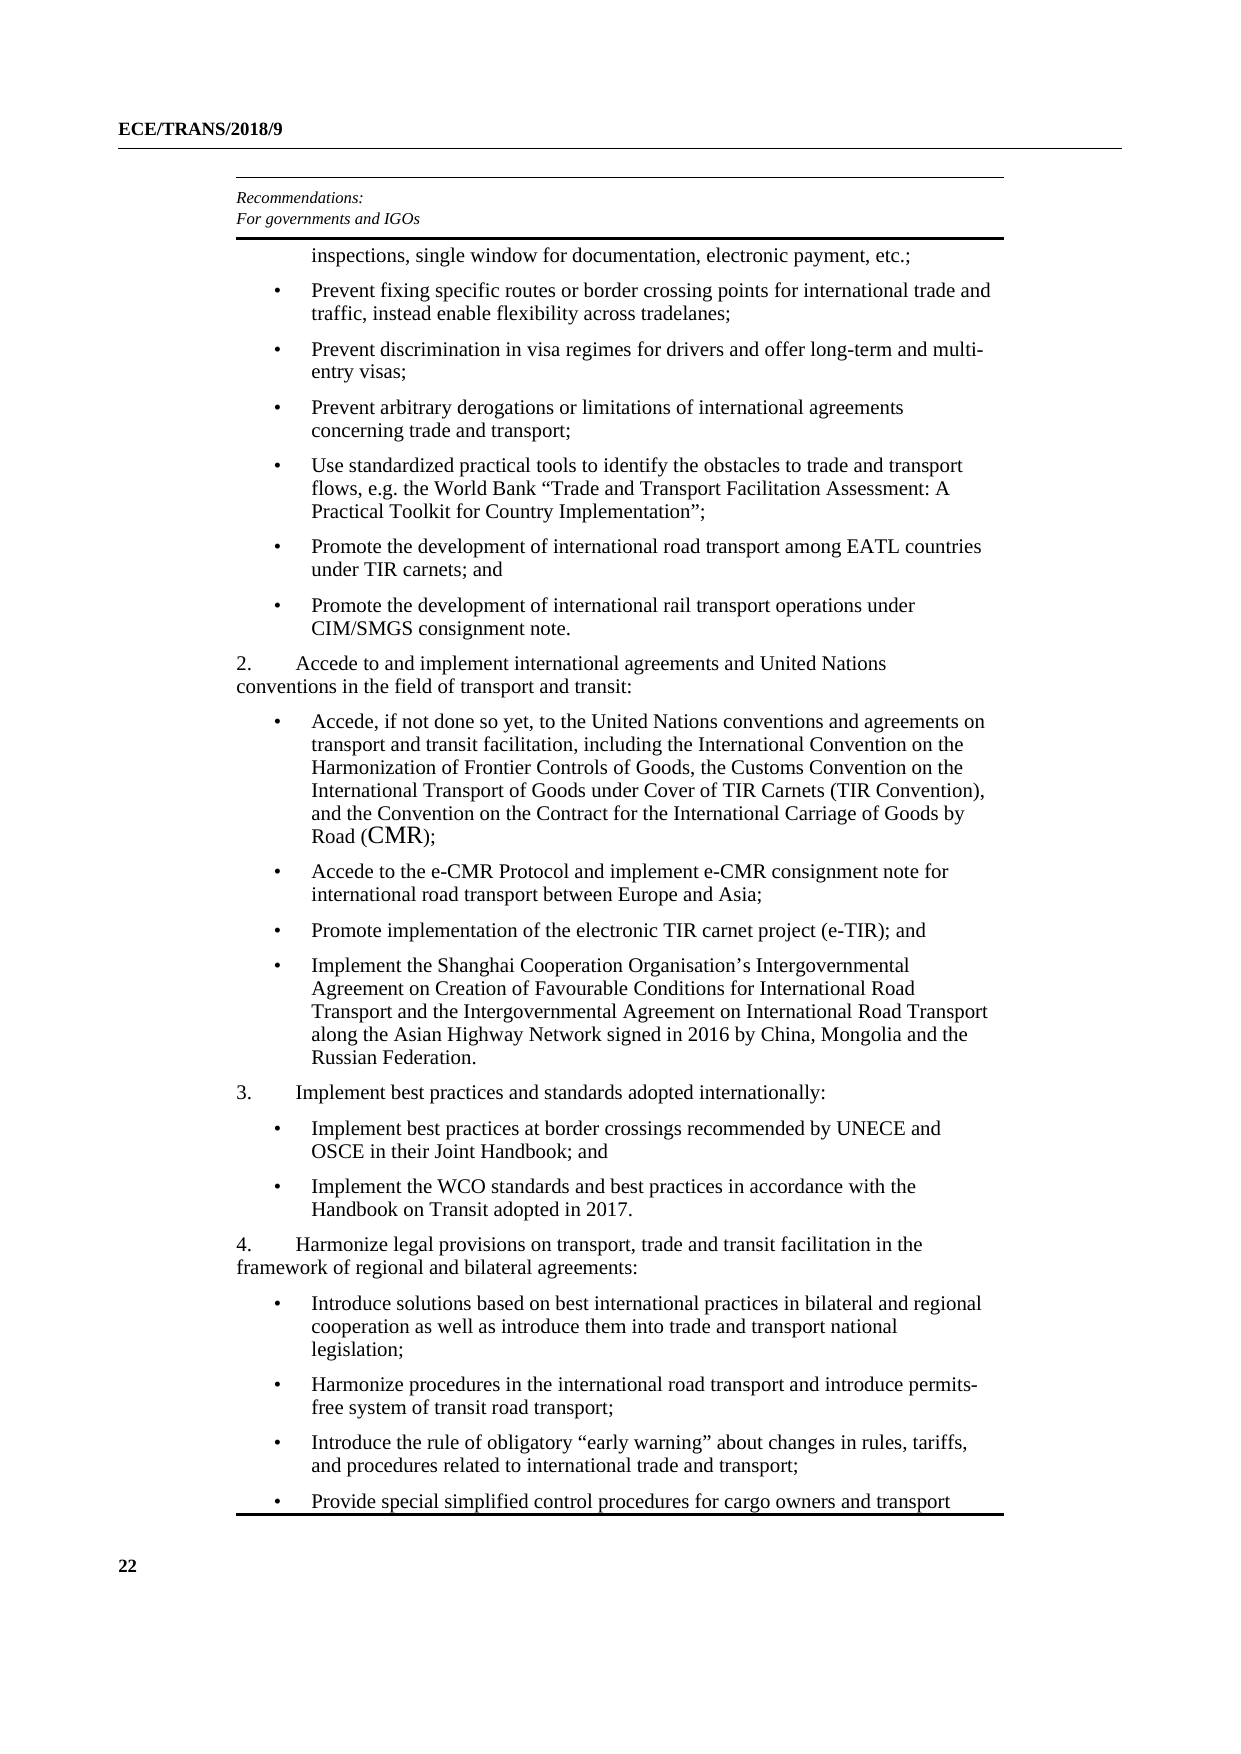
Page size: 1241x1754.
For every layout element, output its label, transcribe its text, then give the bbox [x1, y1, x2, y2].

table_header Recommendations: For governments and IGOs [236, 178, 1004, 237]
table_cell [236, 240, 1004, 1513]
